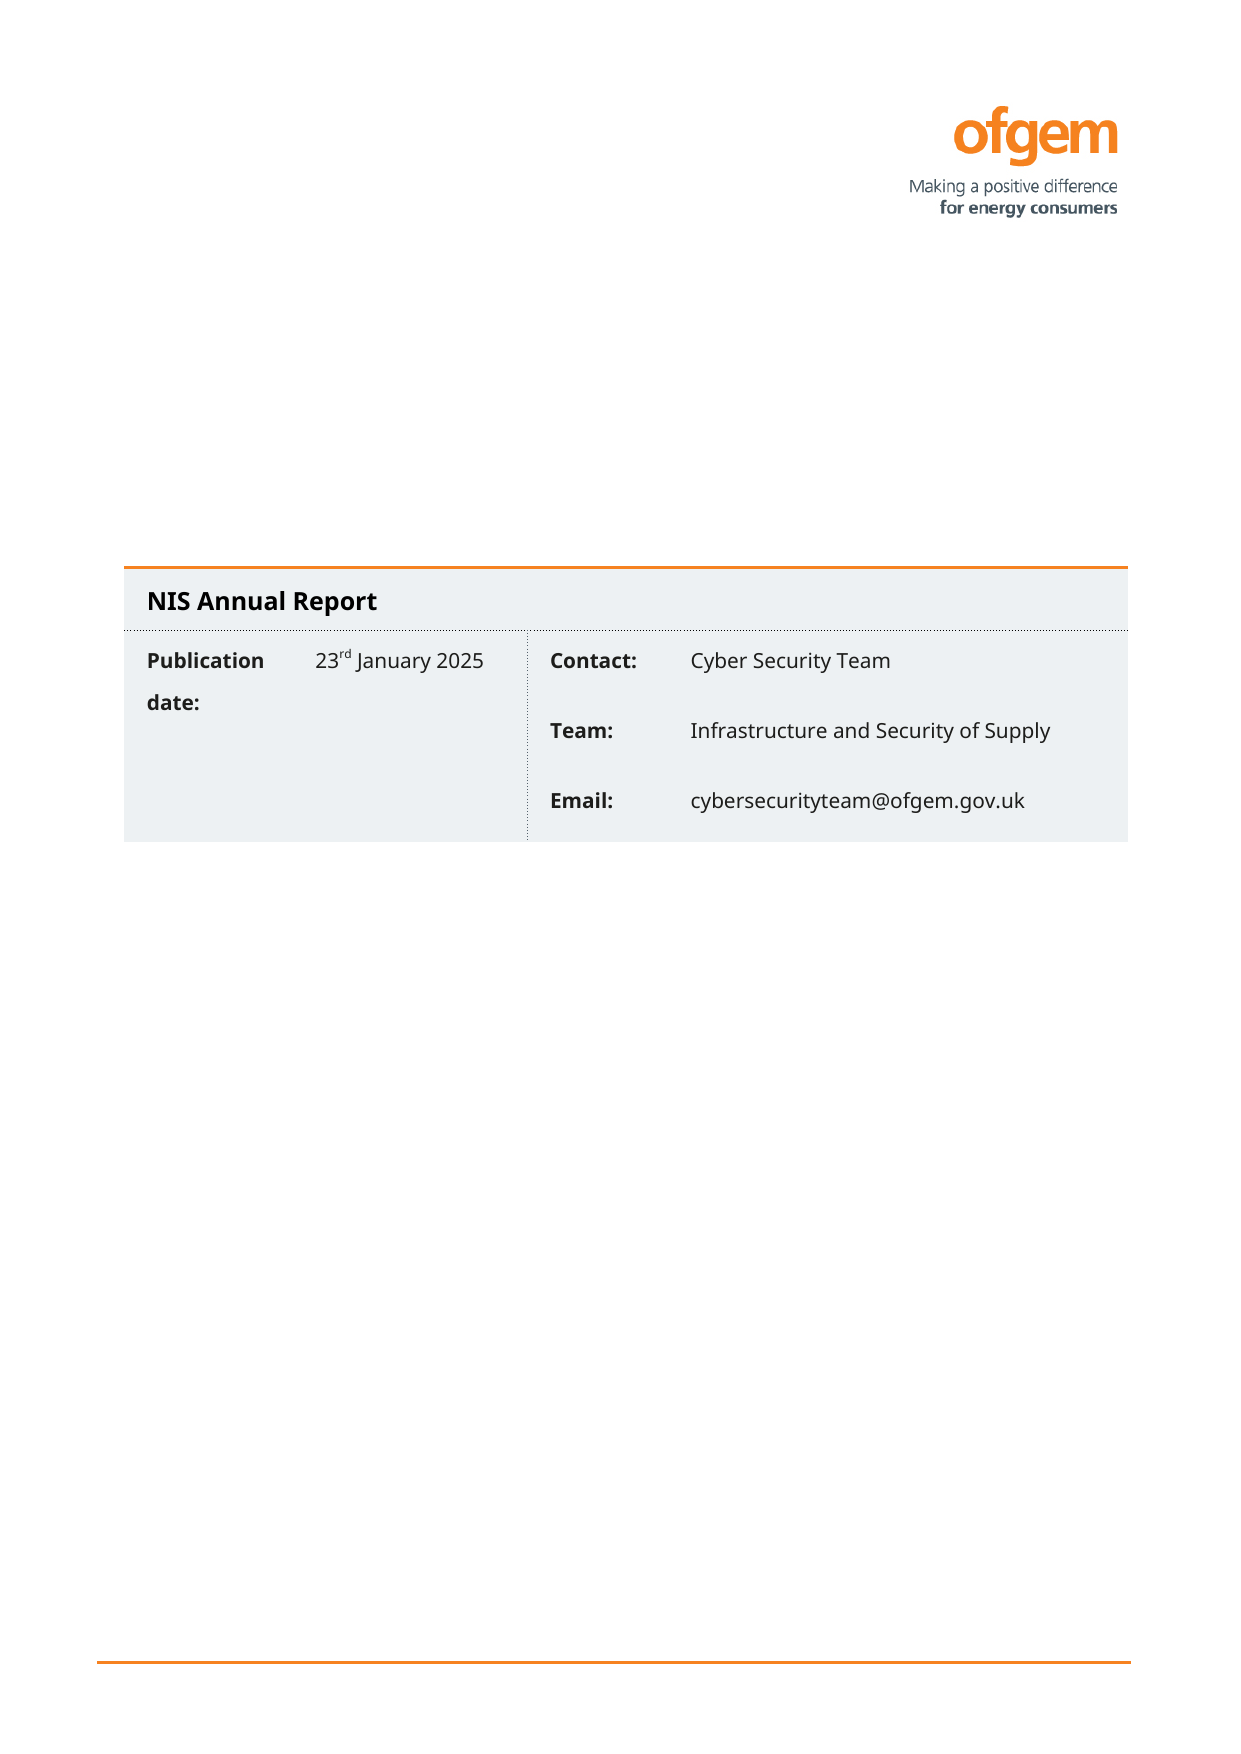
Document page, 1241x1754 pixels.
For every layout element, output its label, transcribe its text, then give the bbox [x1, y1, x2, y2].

table_cell NIS Annual Report [124, 569, 1128, 630]
table_cell Publication date: [124, 630, 293, 842]
table_cell Team: [527, 701, 668, 772]
table_cell Email: [527, 772, 668, 842]
table_cell Infrastructure and Security of Supply [668, 701, 1128, 772]
table_cell Cyber Security Team [668, 630, 1128, 701]
table_cell cybersecurityteam@ofgem.gov.uk [668, 772, 1128, 842]
table_cell 23rd January 2025 [293, 630, 527, 842]
picture [885, 88, 1141, 237]
table_cell Contact: [527, 630, 668, 701]
